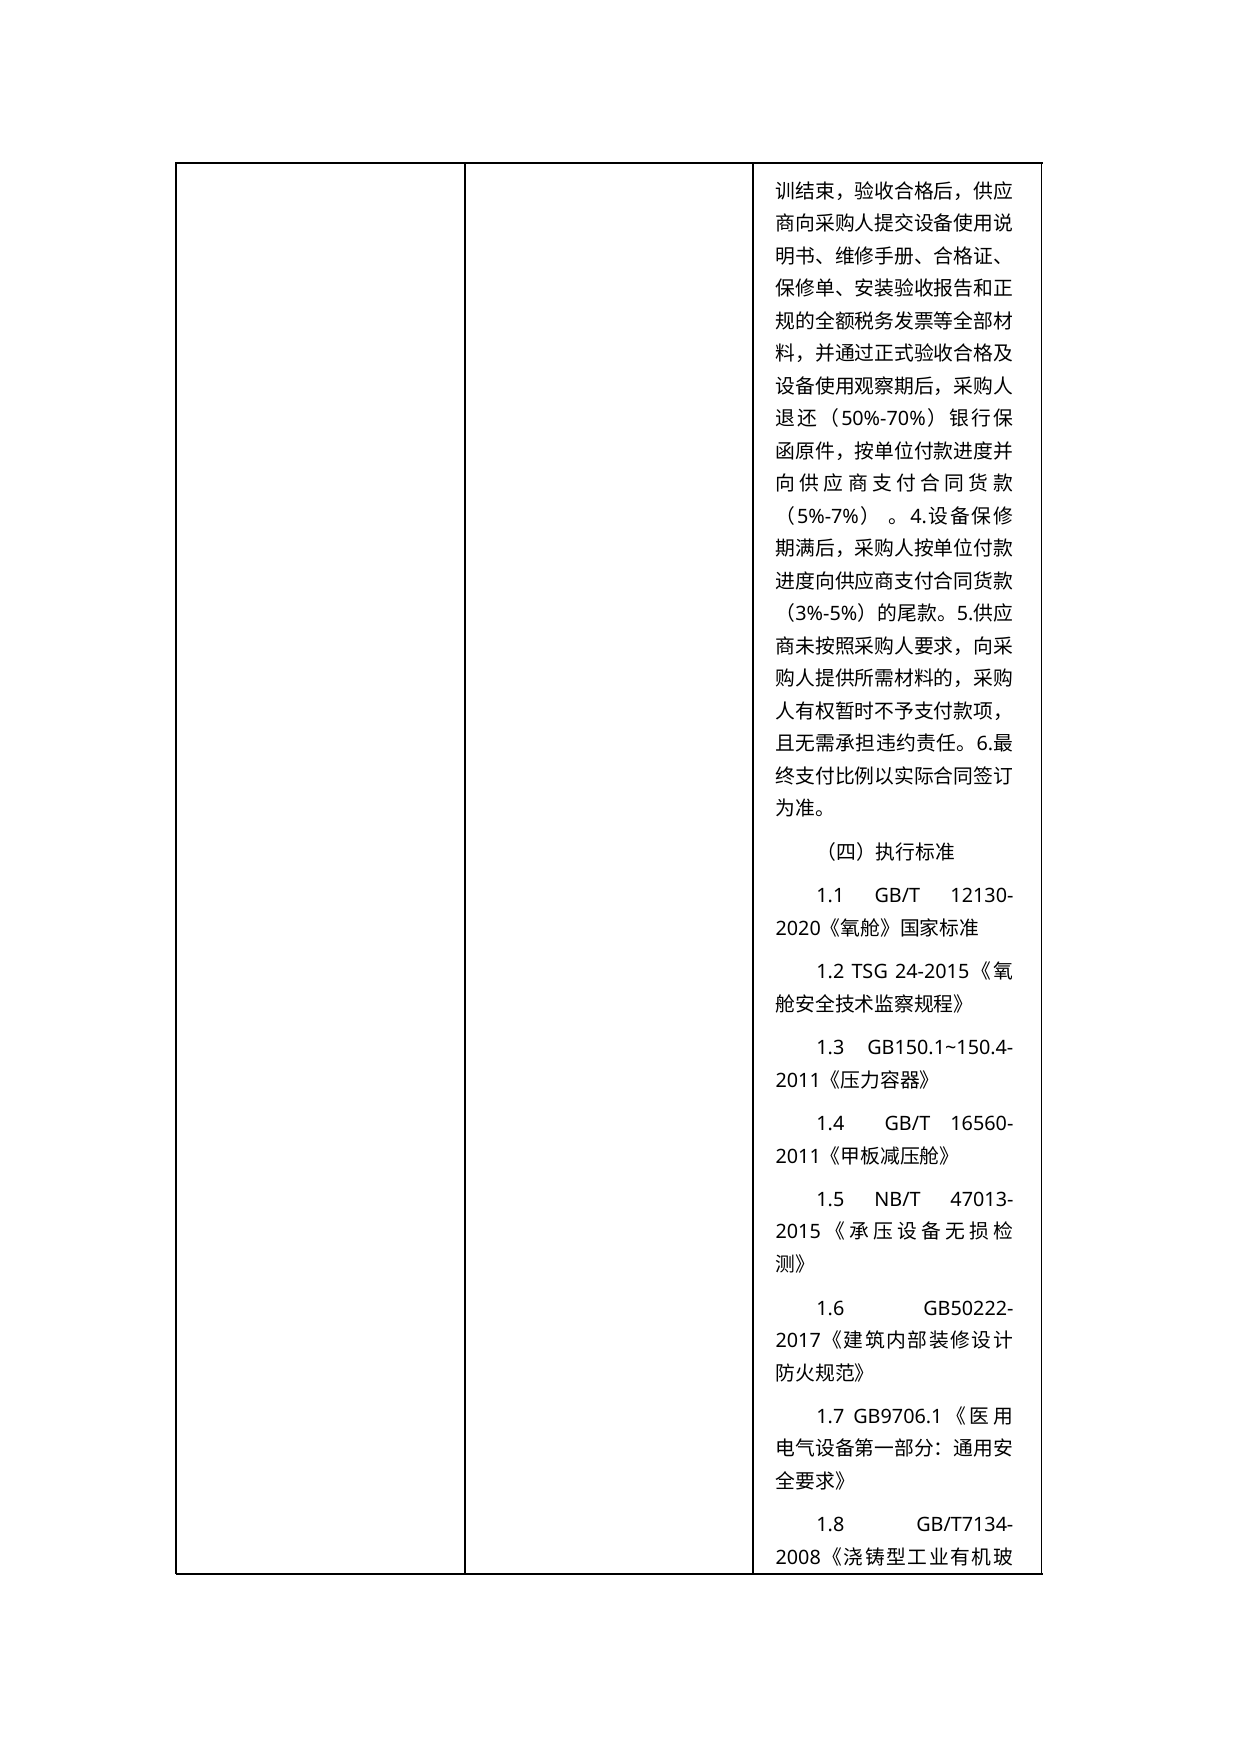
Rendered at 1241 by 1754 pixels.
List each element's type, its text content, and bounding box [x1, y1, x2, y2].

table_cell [754, 164, 1041, 1573]
table_cell 1 [466, 164, 752, 1573]
table_cell ★ [177, 164, 464, 1573]
